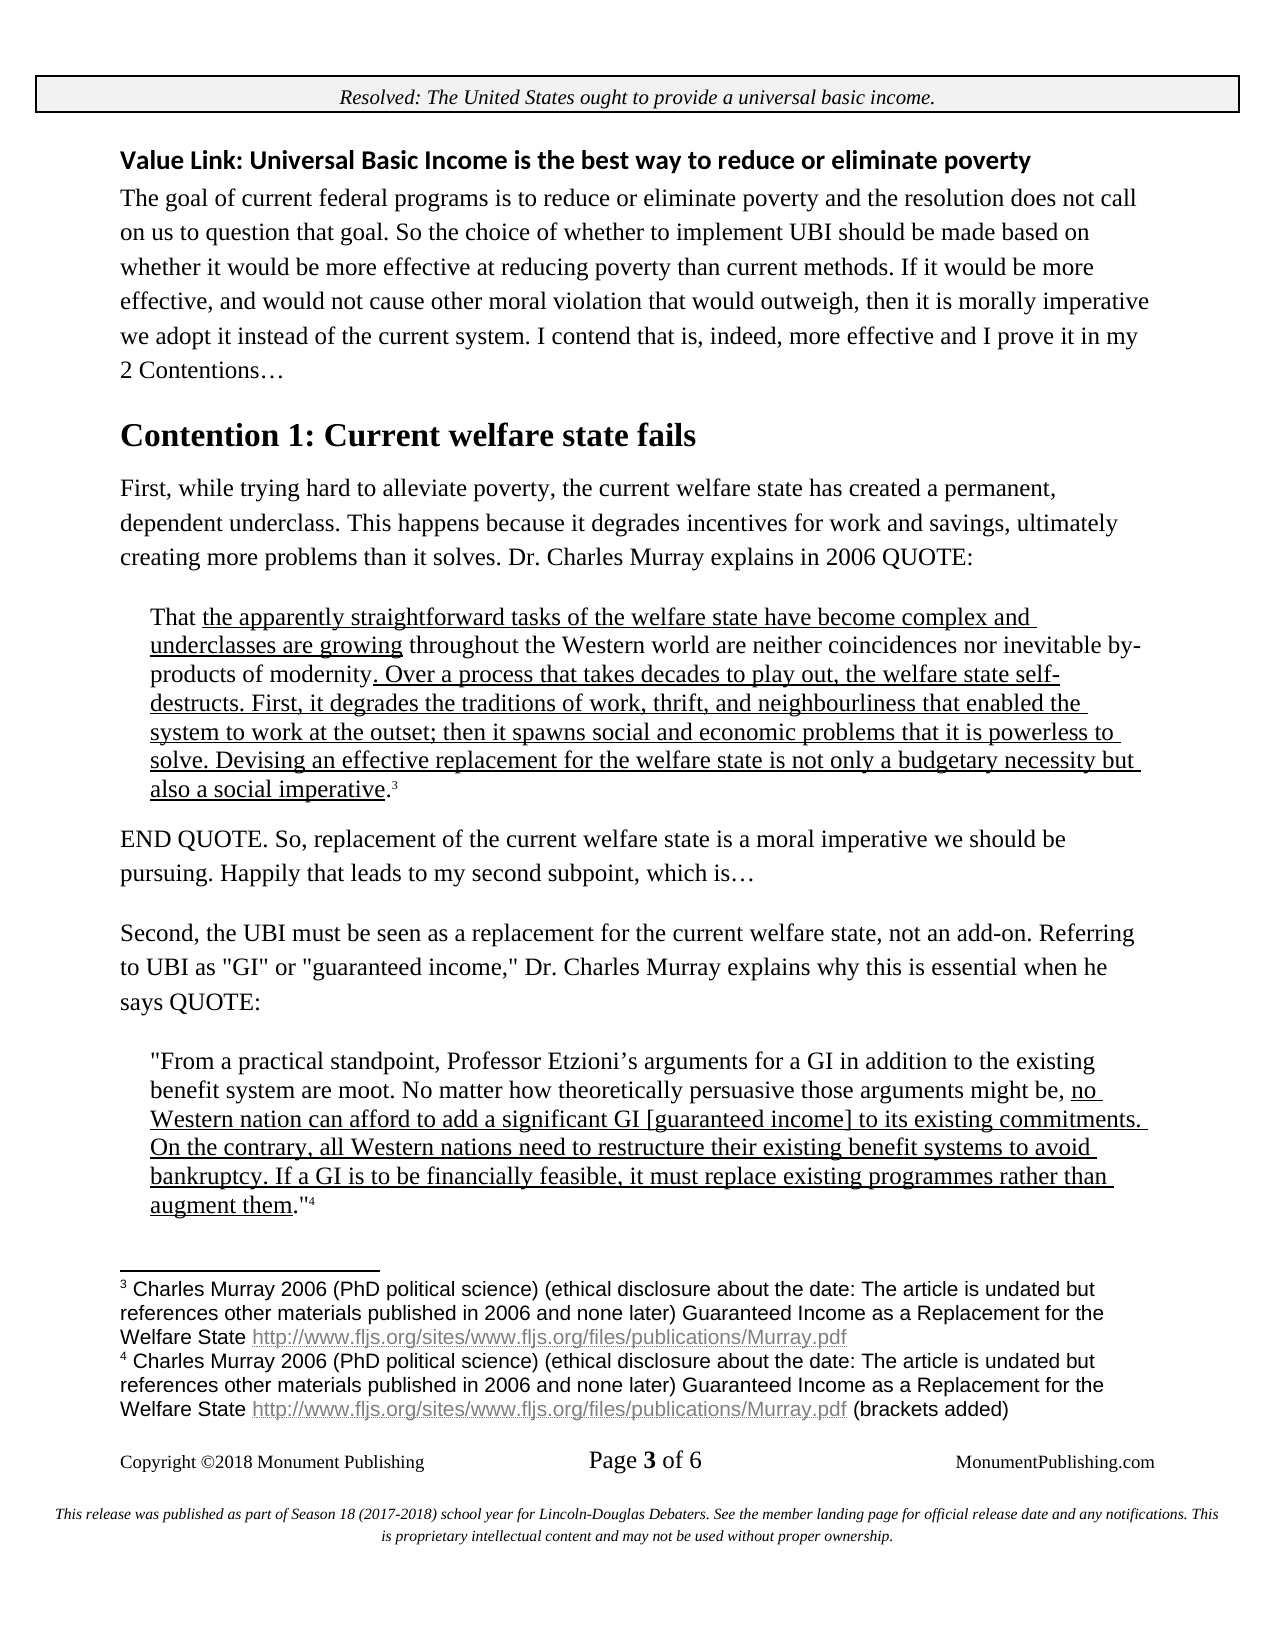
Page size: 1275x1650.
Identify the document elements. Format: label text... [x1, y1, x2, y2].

subtitle Contention 1: Current welfare state fails [120, 415, 1155, 453]
text That the apparently straightforward tasks of the welfare state have become complex and underclasses are growing throughout the Western world are neither coincidences nor inevitable by-products of modernity. Over a process that takes decades to play out, the welfare state self-destructs. First, it degrades the traditions of work, thrift, and neighbourliness that enabled the system to work at the outset; then it spawns social and economic problems that it is powerless to solve. Devising an effective replacement for the welfare state is not only a budgetary necessity but also a social imperative. [150, 602, 1155, 803]
text The goal of current federal programs is to reduce or eliminate poverty and the resolution does not call on us to question that goal. So the choice of whether to implement UBI should be made based on whether it would be more effective at reducing poverty than current methods. If it would be more effective, and would not cause other moral violation that would outweigh, then it is morally imperative we adopt it instead of the current system. I contend that is, indeed, more effective and I prove it in my 2 Contentions… [120, 183, 1155, 384]
text Second, the UBI must be seen as a replacement for the current welfare state, not an add-on. Referring to UBI as "GI" or "guaranteed income," Dr. Charles Murray explains why this is essential when he says QUOTE: [120, 918, 1155, 1015]
text END QUOTE. So, replacement of the current welfare state is a moral imperative we should be pursuing. Happily that leads to my second subpoint, which is… [120, 824, 1155, 887]
text "From a practical standpoint, Professor Etzioni’s arguments for a GI in addition to the existing benefit system are moot. No matter how theoretically persuasive those arguments might be, no Western nation can afford to add a significant GI [guaranteed income] to its existing commitments. On the contrary, all Western nations need to restructure their existing benefit systems to avoid bankruptcy. If a GI is to be financially feasible, it must replace existing programmes rather than augment them." [150, 1046, 1155, 1219]
text First, while trying hard to alleviate poverty, the current welfare state has created a permanent, dependent underclass. This happens because it degrades incentives for work and savings, ultimately creating more problems than it solves. Dr. Charles Murray explains in 2006 QUOTE: [120, 473, 1155, 571]
subtitle Value Link: Universal Basic Income is the best way to reduce or eliminate poverty [120, 143, 1155, 176]
